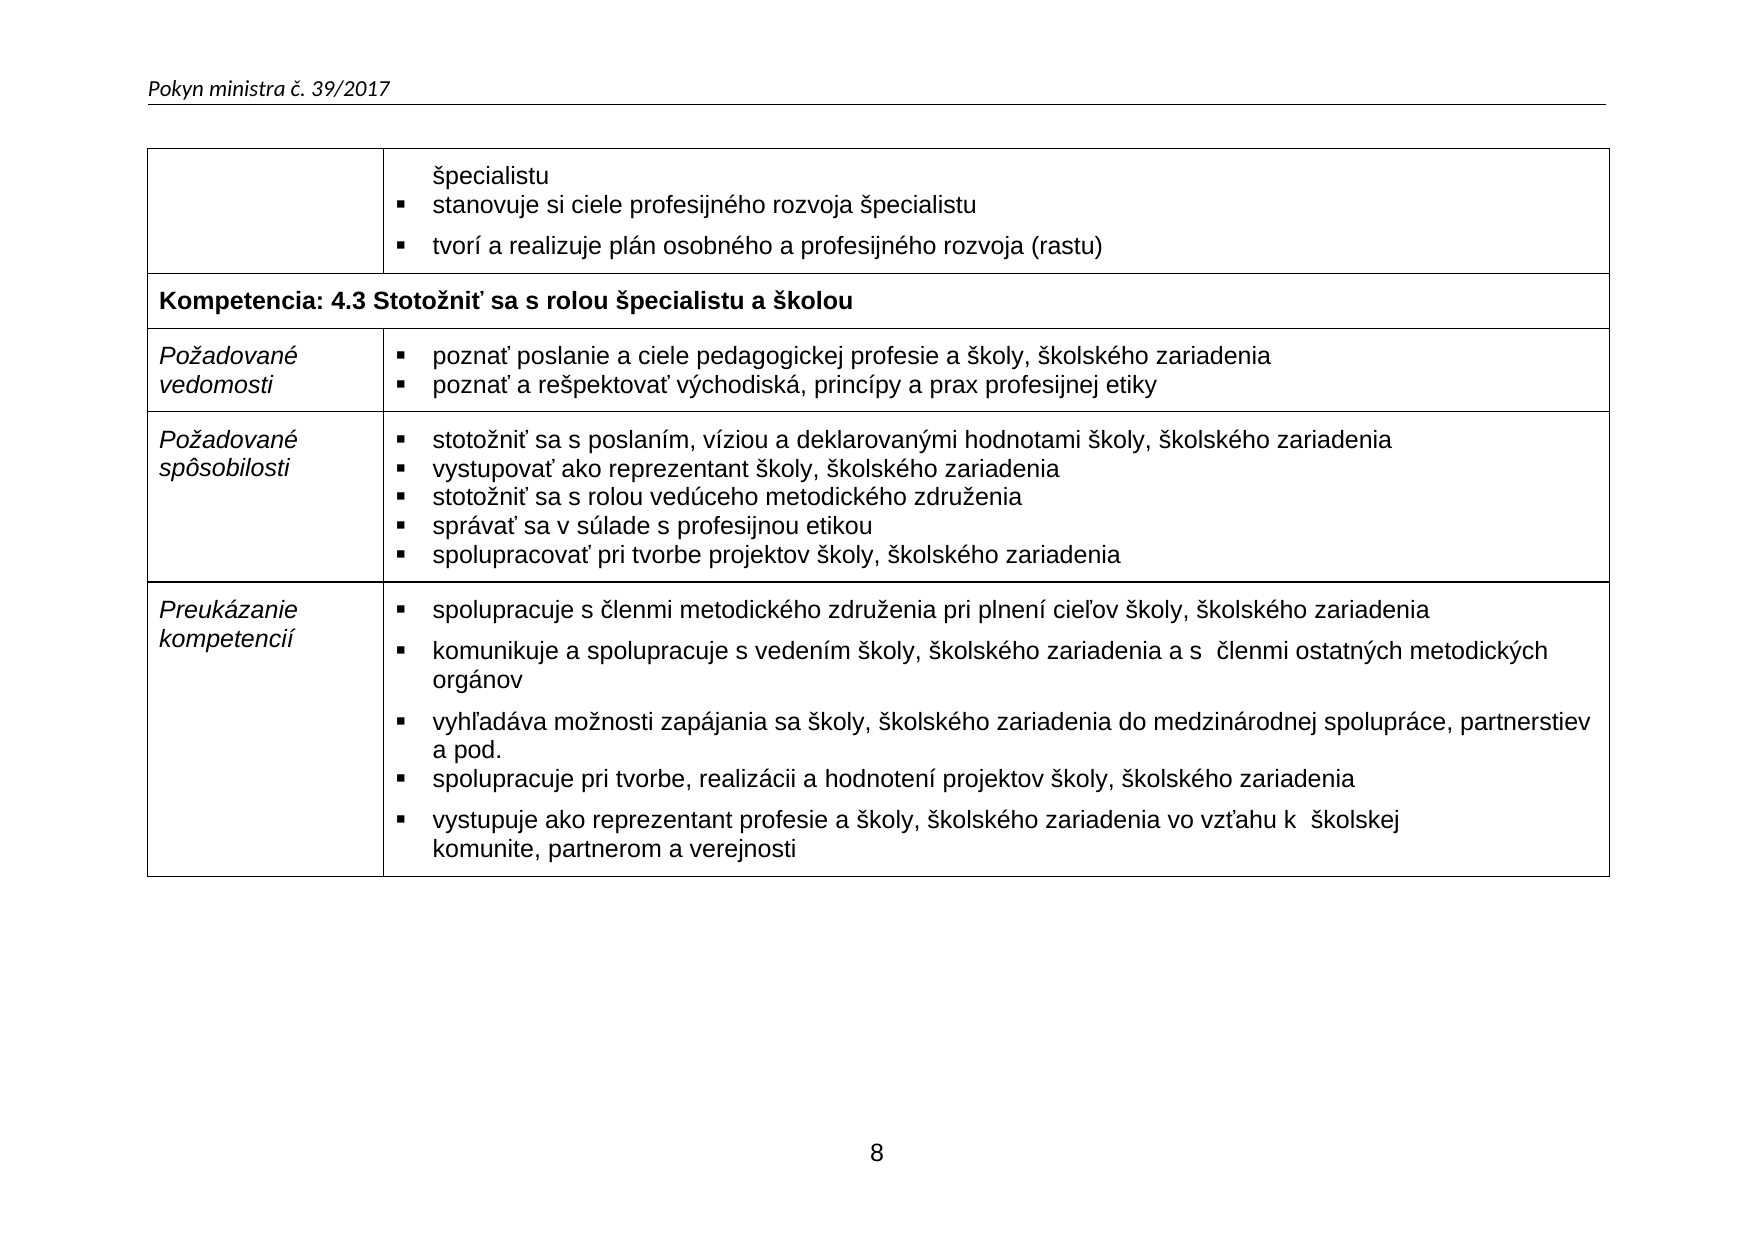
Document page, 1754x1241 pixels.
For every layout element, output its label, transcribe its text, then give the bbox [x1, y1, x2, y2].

table_cell Požadované spôsobilosti [148, 412, 383, 581]
table_cell poznať poslanie a ciele pedagogickej profesie a školy, školského zariadenia poznať a rešpektovať východiská, princípy a prax profesijnej etiky [384, 329, 1609, 411]
table_cell Požadované vedomosti [148, 329, 383, 411]
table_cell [148, 149, 383, 273]
table_cell stotožniť sa s poslaním, víziou a deklarovanými hodnotami školy, školského zariadenia vystupovať ako reprezentant školy, školského zariadenia stotožniť sa s rolou vedúceho metodického združenia správať sa v súlade s profesijnou etikou spolupracovať pri tvorbe projektov školy, školského zariadenia [384, 412, 1609, 581]
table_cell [384, 149, 1609, 273]
table_cell spolupracuje s členmi metodického združenia pri plnení cieľov školy, školského zariadenia komunikuje a spolupracuje s vedením školy, školského zariadenia a s členmi ostatných metodických orgánov vyhľadáva možnosti zapájania sa školy, školského zariadenia do medzinárodnej spolupráce, partnerstiev a pod. spolupracuje pri tvorbe, realizácii a hodnotení projektov školy, školského zariadenia vystupuje ako reprezentant profesie a školy, školského zariadenia vo vzťahu k školskej komunite, partnerom a verejnosti [384, 583, 1609, 876]
table_cell Kompetencia: 4.3 Stotožniť sa s rolou špecialistu a školou [148, 274, 1609, 327]
table_cell Preukázanie kompetencií [148, 583, 383, 876]
